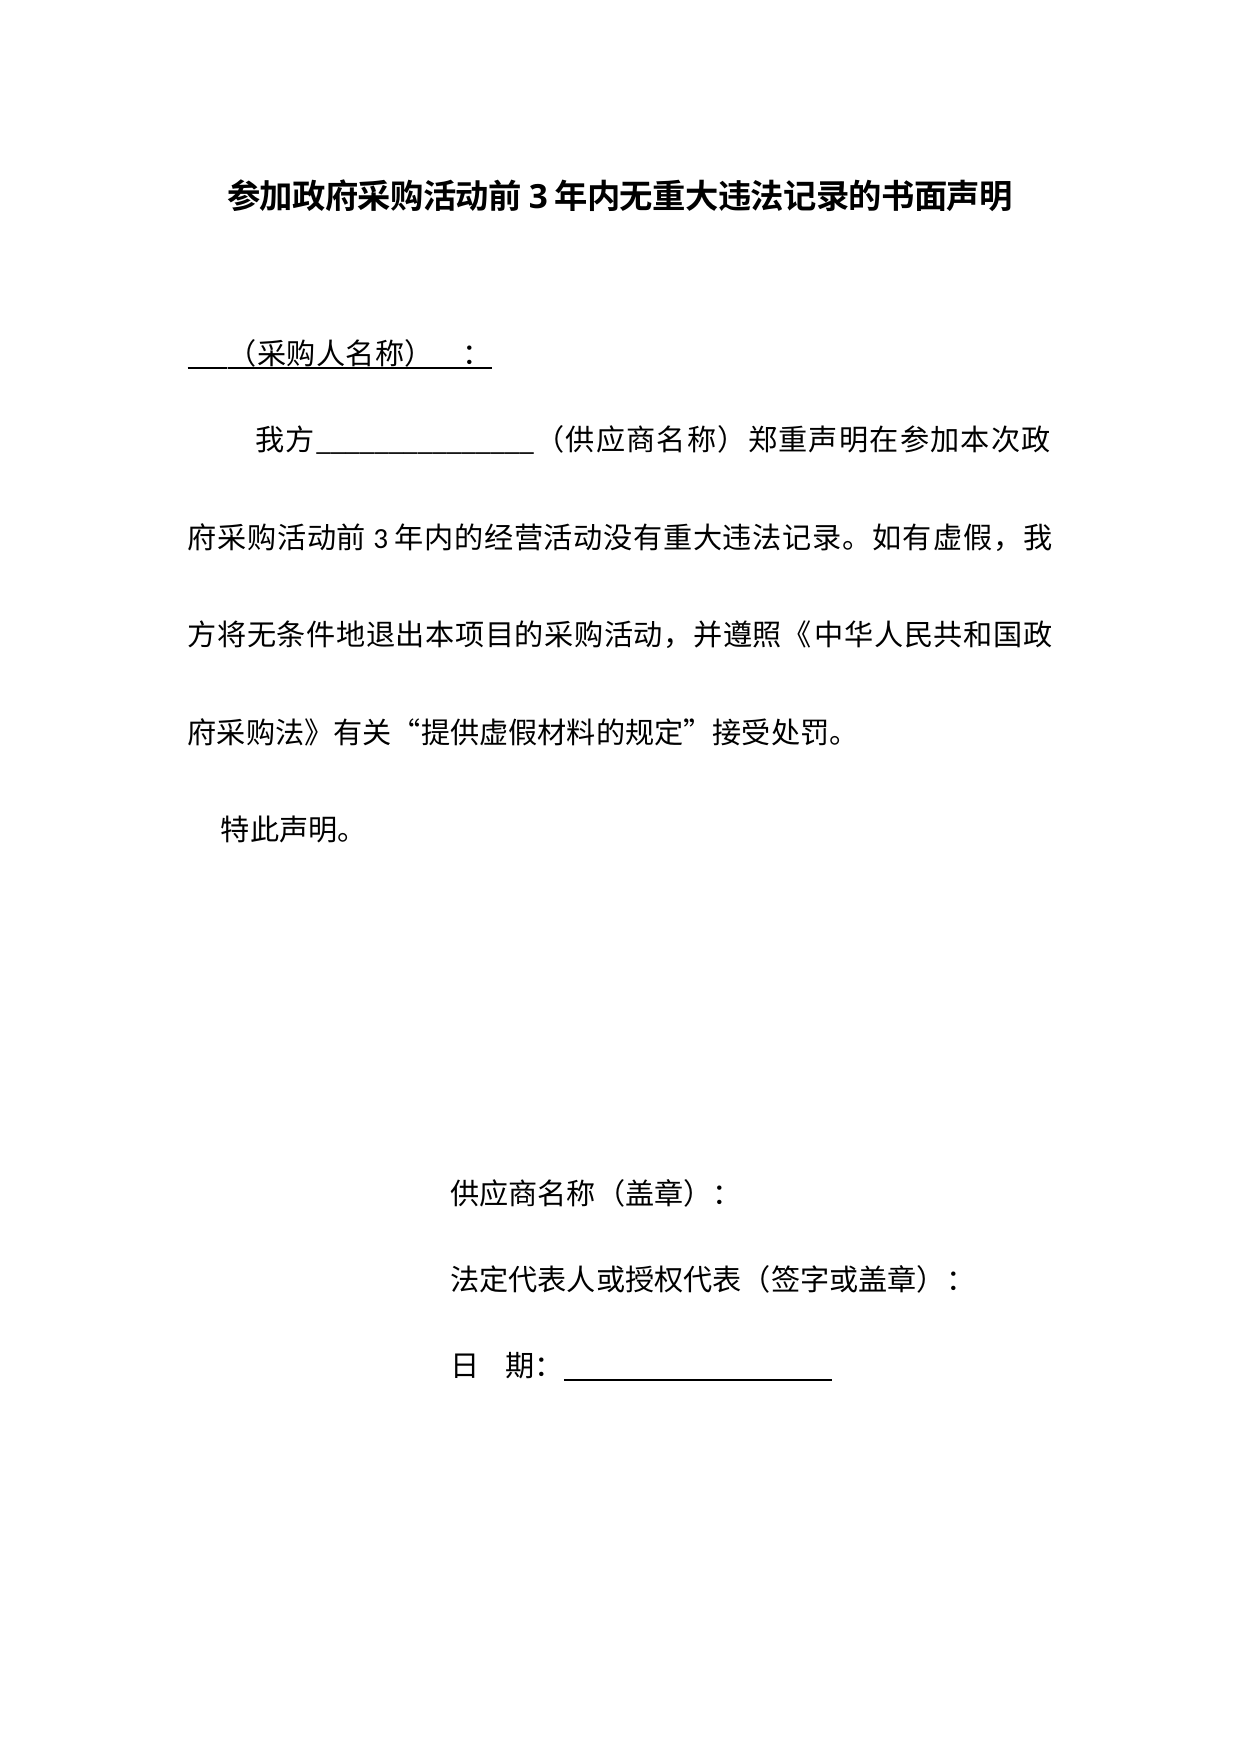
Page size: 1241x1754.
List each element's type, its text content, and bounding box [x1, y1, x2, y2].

text 供应商名称（盖章）： [187, 1159, 1053, 1224]
text 日 期： [187, 1332, 1053, 1397]
text （采购人名称） ： [187, 319, 1053, 384]
text 我方_______________（供应商名称）郑重声明在参加本次政府采购活动前3年内的经营活动没有重大违法记录。如有虚假，我方将无条件地退出本项目的采购活动，并遵照《中华人民共和国政府采购法》有关“提供虚假材料的规定”接受处罚。 特此声明。 [187, 405, 1053, 860]
text 法定代表人或授权代表（签字或盖章）： [187, 1246, 1053, 1311]
text 参加政府采购活动前3年内无重大违法记录的书面声明 [187, 162, 1053, 227]
